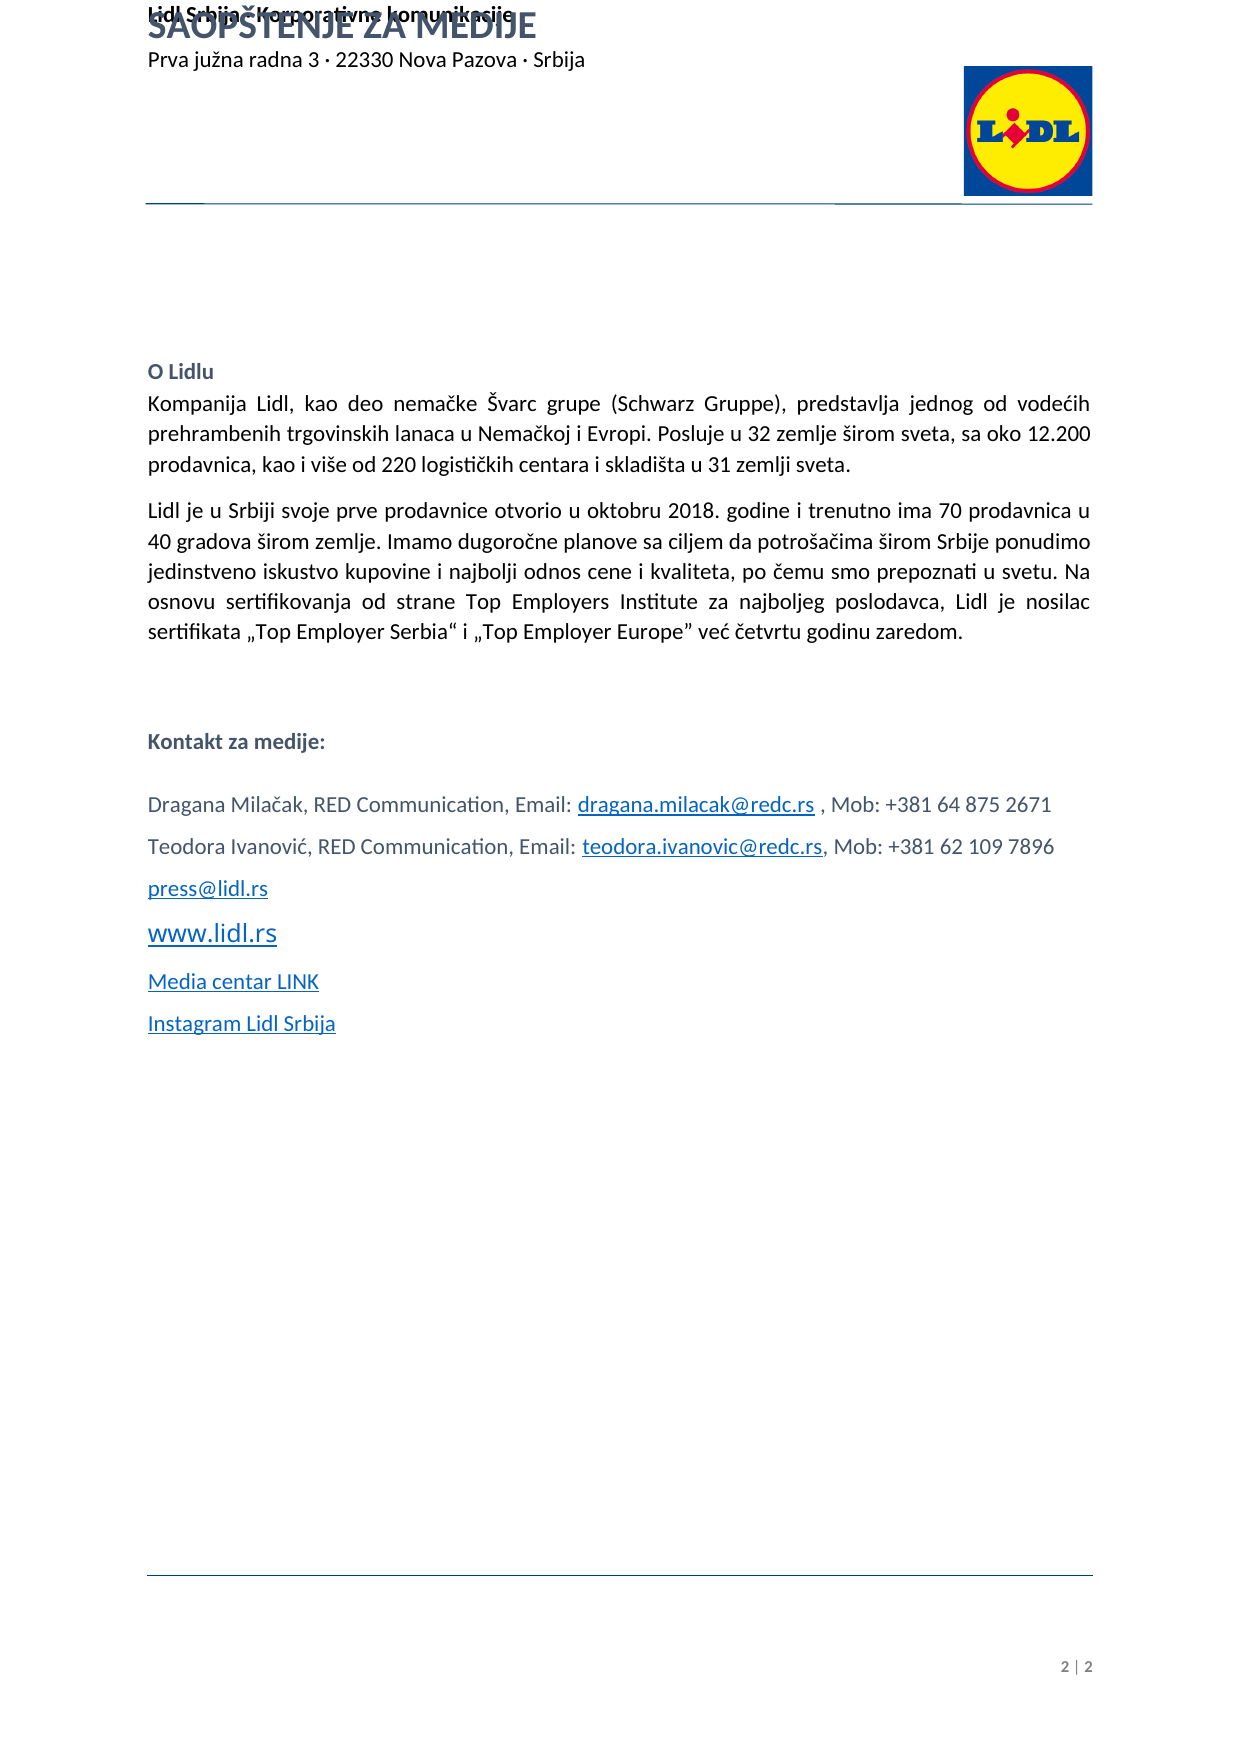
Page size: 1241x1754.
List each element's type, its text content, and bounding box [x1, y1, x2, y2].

text Kompanija Lidl, kao deo nemačke Švarc grupe (Schwarz Gruppe), predstavlja jednog od vodećih prehrambenih trgovinskih lanaca u Nemačkoj i Evropi. Posluje u 32 zemlje širom sveta, sa oko 12.200 prodavnica, kao i više od 220 logističkih centara i skladišta u 31 zemlji sveta. [148, 389, 1092, 478]
text Dragana Milačak, RED Communication, Email: dragana.milacak@redc.rs , Mob: +381 64 875 2671 [148, 790, 1092, 818]
text www.lidl.rs [148, 916, 1092, 950]
text press@lidl.rs [148, 874, 1092, 902]
text Instagram Lidl Srbija [148, 1009, 1092, 1037]
text Lidl je u Srbiji svoje prve prodavnice otvorio u oktobru 2018. godine i trenutno ima 70 prodavnica u 40 gradova širom zemlje. Imamo dugoročne planove sa ciljem da potrošačima širom Srbije ponudimo jedinstveno iskustvo kupovine i najbolji odnos cene i kvaliteta, po čemu smo prepoznati u svetu. Na osnovu sertifikovanja od strane Top Employers Institute za najboljeg poslodavca, Lidl je nosilac sertifikata „Top Employer Serbia“ i „Top Employer Europe” već četvrtu godinu zaredom. [148, 497, 1092, 645]
text Media centar LINK [148, 967, 1092, 995]
text O Lidlu [148, 357, 1092, 385]
text Kontakt za medije: [148, 727, 1092, 755]
text Teodora Ivanović, RED Communication, Email: teodora.ivanovic@redc.rs, Mob: +381 62 109 7896 [148, 832, 1092, 860]
picture [963, 66, 1093, 196]
